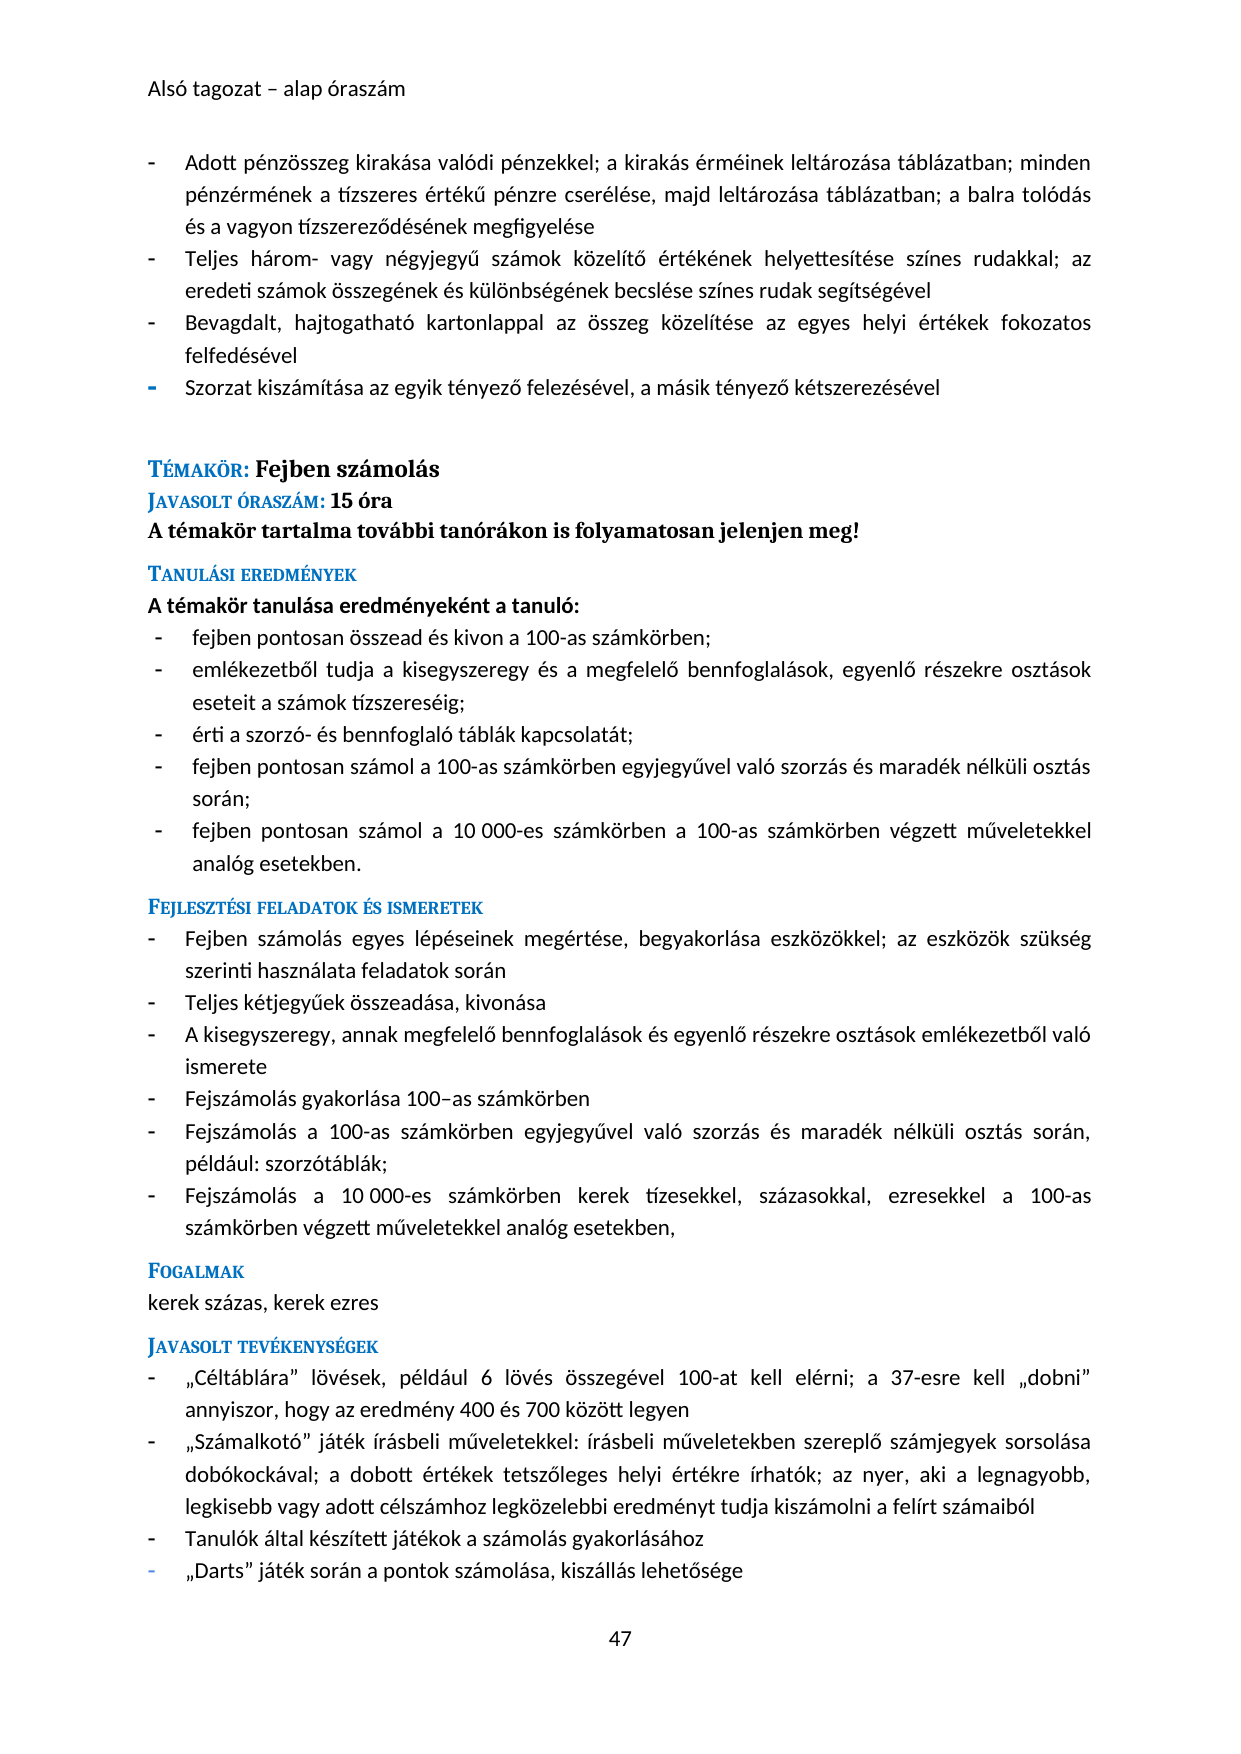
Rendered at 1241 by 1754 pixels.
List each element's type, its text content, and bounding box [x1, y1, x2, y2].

list „Céltáblára” lövések, például 6 lövés összegével 100-at kell elérni; a 37-esre kell „dobni” annyiszor, hogy az eredmény 400 és 700 között legyen [148, 1363, 1093, 1423]
list Fejszámolás a 100-as számkörben egyjegyűvel való szorzás és maradék nélküli osztás során, például: szorzótáblák; [148, 1117, 1093, 1177]
list Fejszámolás a 10 000-es számkörben kerek tízesekkel, százasokkal, ezresekkel a 100-as számkörben végzett műveletekkel analóg esetekben, [148, 1181, 1093, 1241]
list „Számalkotó” játék írásbeli műveletekkel: írásbeli műveletekben szereplő számjegyek sorsolása dobókockával; a dobott értékek tetszőleges helyi értékre írhatók; az nyer, aki a legnagyobb, legkisebb vagy adott célszámhoz legközelebbi eredményt tudja kiszámolni a felírt számaiból [148, 1427, 1093, 1520]
list Adott pénzösszeg kirakása valódi pénzekkel; a kirakás érméinek leltározása táblázatban; minden pénzérmének a tízszeres értékű pénzre cserélése, majd leltározása táblázatban; a balra tolódás és a vagyon tízszereződésének megfigyelése [148, 148, 1093, 240]
text A témakör tanulása eredményeként a tanuló: [148, 591, 1093, 619]
list Teljes kétjegyűek összeadása, kivonása [148, 988, 1093, 1016]
list fejben pontosan összead és kivon a 100-as számkörben; [154, 623, 1093, 651]
text Témakör: Fejben számolás [148, 455, 1093, 484]
text A témakör tartalma további tanórákon is folyamatosan jelenjen meg! [148, 518, 1093, 545]
list fejben pontosan számol a 10 000-es számkörben a 100-as számkörben végzett műveletekkel analóg esetekben. [154, 817, 1093, 877]
text Javasolt óraszám: 15 óra [148, 488, 1093, 514]
subtitle Javasolt tevékenységek [148, 1333, 1093, 1359]
list Teljes három- vagy négyjegyű számok közelítő értékének helyettesítése színes rudakkal; az eredeti számok összegének és különbségének becslése színes rudak segítségével [148, 244, 1093, 304]
subtitle Tanulási eredmények [148, 561, 1093, 587]
list Bevagdalt, hajtogatható kartonlappal az összeg közelítése az egyes helyi értékek fokozatos felfedésével [148, 308, 1093, 369]
list Szorzat kiszámítása az egyik tényező felezésével, a másik tényező kétszerezésével [148, 373, 1093, 401]
list érti a szorzó- és bennfoglaló táblák kapcsolatát; [154, 720, 1093, 748]
text kerek százas, kerek ezres [148, 1288, 1093, 1316]
list Fejszámolás gyakorlása 100–as számkörben [148, 1084, 1093, 1113]
list A kisegyszeregy, annak megfelelő bennfoglalások és egyenlő részekre osztások emlékezetből való ismerete [148, 1020, 1093, 1080]
list „Darts” játék során a pontok számolása, kiszállás lehetősége [148, 1556, 1093, 1584]
list emlékezetből tudja a kisegyszeregy és a megfelelő bennfoglalások, egyenlő részekre osztások eseteit a számok tízszereséig; [154, 656, 1093, 716]
list Tanulók által készített játékok a számolás gyakorlásához [148, 1524, 1093, 1552]
list fejben pontosan számol a 100-as számkörben egyjegyűvel való szorzás és maradék nélküli osztás során; [154, 752, 1093, 812]
subtitle Fejlesztési feladatok és ismeretek [148, 893, 1093, 920]
subtitle Fogalmak [148, 1258, 1093, 1284]
list Fejben számolás egyes lépéseinek megértése, begyakorlása eszközökkel; az eszközök szükség szerinti használata feladatok során [148, 924, 1093, 984]
